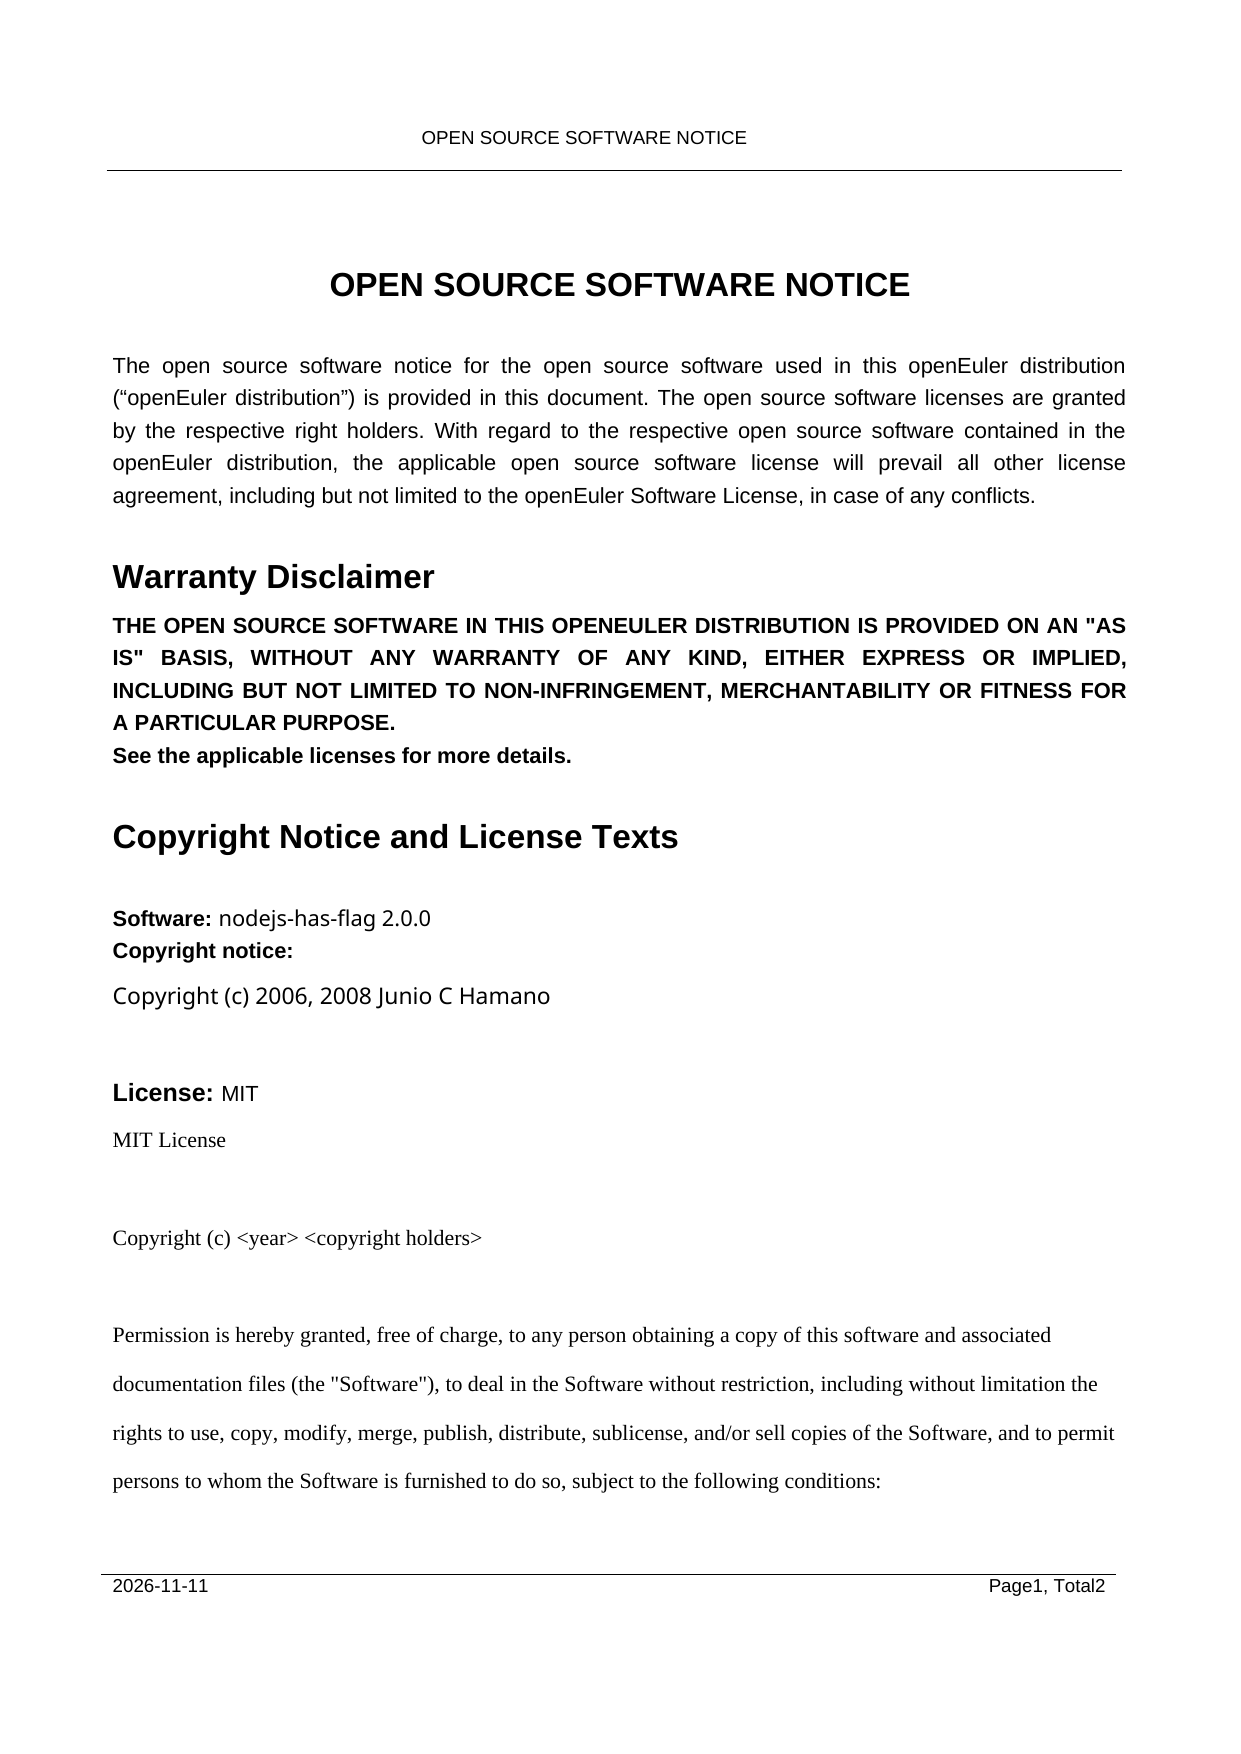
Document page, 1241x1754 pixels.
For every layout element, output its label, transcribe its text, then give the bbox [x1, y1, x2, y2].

text OPEN SOURCE SOFTWARE NOTICE [112, 251, 1128, 316]
text Warranty Disclaimer [112, 544, 1128, 609]
text The open source software notice for the open source software used in this openEuler distribution (“openEuler distribution”) is provided in this document. The open source software licenses are granted by the respective right holders. With regard to the respective open source software contained in the openEuler distribution, the applicable open source software license will prevail all other license agreement, including but not limited to the openEuler Software License, in case of any conflicts. [112, 349, 1128, 511]
text Software: nodejs-has-flag 2.0.0 [112, 901, 1128, 934]
text Copyright (c) 2006, 2008 Junio C Hamano [112, 979, 1128, 1060]
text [112, 1123, 1128, 1497]
text License: MIT [112, 1077, 1128, 1109]
text THE OPEN SOURCE SOFTWARE IN THIS OPENEULER DISTRIBUTION IS PROVIDED ON AN "AS IS" BASIS, WITHOUT ANY WARRANTY OF ANY KIND, EITHER EXPRESS OR IMPLIED, INCLUDING BUT NOT LIMITED TO NON-INFRINGEMENT, MERCHANTABILITY OR FITNESS FOR A PARTICULAR PURPOSE. See the applicable licenses for more details. [112, 609, 1128, 771]
text Copyright Notice and License Texts [112, 804, 1128, 869]
text Copyright notice: [112, 934, 1128, 966]
